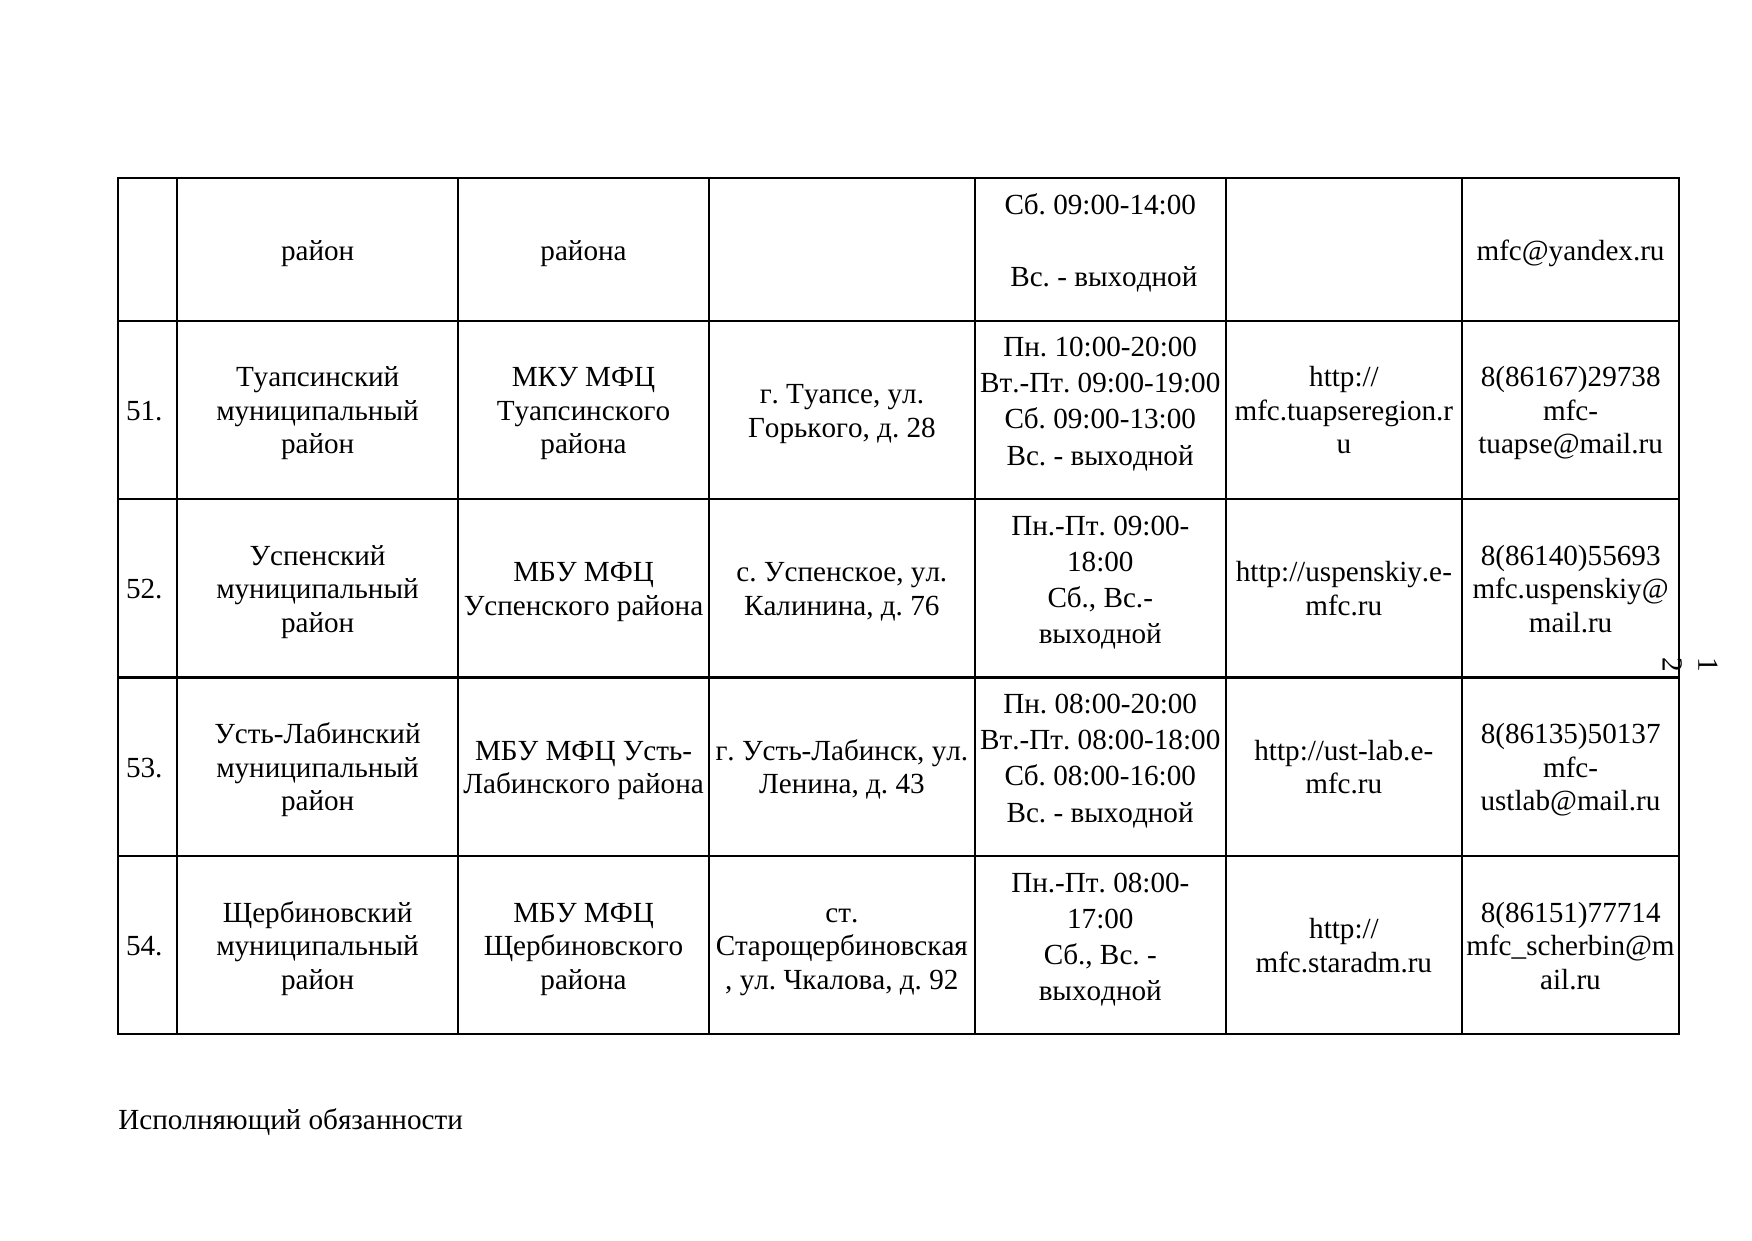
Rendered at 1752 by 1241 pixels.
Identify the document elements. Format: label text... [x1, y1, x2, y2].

table_cell Усть-Лабинский муниципальный район [178, 679, 457, 855]
table_cell с. Успенское, ул. Калинина, д. 76 [710, 500, 974, 676]
table_cell Успенский муниципальный район [178, 500, 457, 676]
table_cell 8(86151)77714 mfc_scherbin@mail.ru [1463, 857, 1678, 1033]
table_cell Пн. 08:00-20:00 Вт.-Пт. 08:00-18:00 Сб. 08:00-16:00 Вс. - выходной [976, 679, 1225, 855]
table_cell 8(86167)29738 mfc-tuapse@mail.ru [1463, 322, 1678, 498]
table_cell [119, 857, 176, 1033]
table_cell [976, 179, 1225, 319]
table_cell [119, 179, 176, 319]
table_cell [1463, 179, 1678, 319]
table_cell Туапсинский муниципальный район [178, 322, 457, 498]
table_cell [1227, 179, 1461, 319]
table_cell http://mfc.tuapseregion.ru [1227, 322, 1461, 498]
table_cell г. Туапсе, ул. Горького, д. 28 [710, 322, 974, 498]
table_cell 8(86135)50137 mfc-ustlab@mail.ru [1463, 679, 1678, 855]
table_cell ст. Старощербиновская, ул. Чкалова, д. 92 [710, 857, 974, 1033]
table_cell [119, 500, 176, 676]
table_cell http://ust-lab.e-mfc.ru [1227, 679, 1461, 855]
table_cell Пн.-Пт. 08:00-17:00 Сб., Вс. - выходной [976, 857, 1225, 1033]
table_cell Пн.-Пт. 09:00-18:00 Сб., Вс.- выходной [976, 500, 1225, 676]
table_cell http://mfc.staradm.ru [1227, 857, 1461, 1033]
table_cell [178, 179, 457, 319]
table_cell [459, 179, 708, 319]
table_cell МБУ МФЦ Успенского района [459, 500, 708, 676]
table_cell [119, 679, 176, 855]
table_cell МБУ МФЦ Щербиновского района [459, 857, 708, 1033]
table_cell [119, 322, 176, 498]
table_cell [710, 179, 974, 319]
table_cell http://uspenskiy.e-mfc.ru [1227, 500, 1461, 676]
table_cell МБУ МФЦ Усть-Лабинского района [459, 679, 708, 855]
table_cell г. Усть-Лабинск, ул. Ленина, д. 43 [710, 679, 974, 855]
table_cell Щербиновский муниципальный район [178, 857, 457, 1033]
table_cell МКУ МФЦ Туапсинского района [459, 322, 708, 498]
table_cell 8(86140)55693 mfc.uspenskiy@mail.ru [1463, 500, 1678, 676]
text Исполняющий обязанности [118, 1102, 1683, 1136]
table_cell Пн. 10:00-20:00 Вт.-Пт. 09:00-19:00 Сб. 09:00-13:00 Вс. - выходной [976, 322, 1225, 498]
